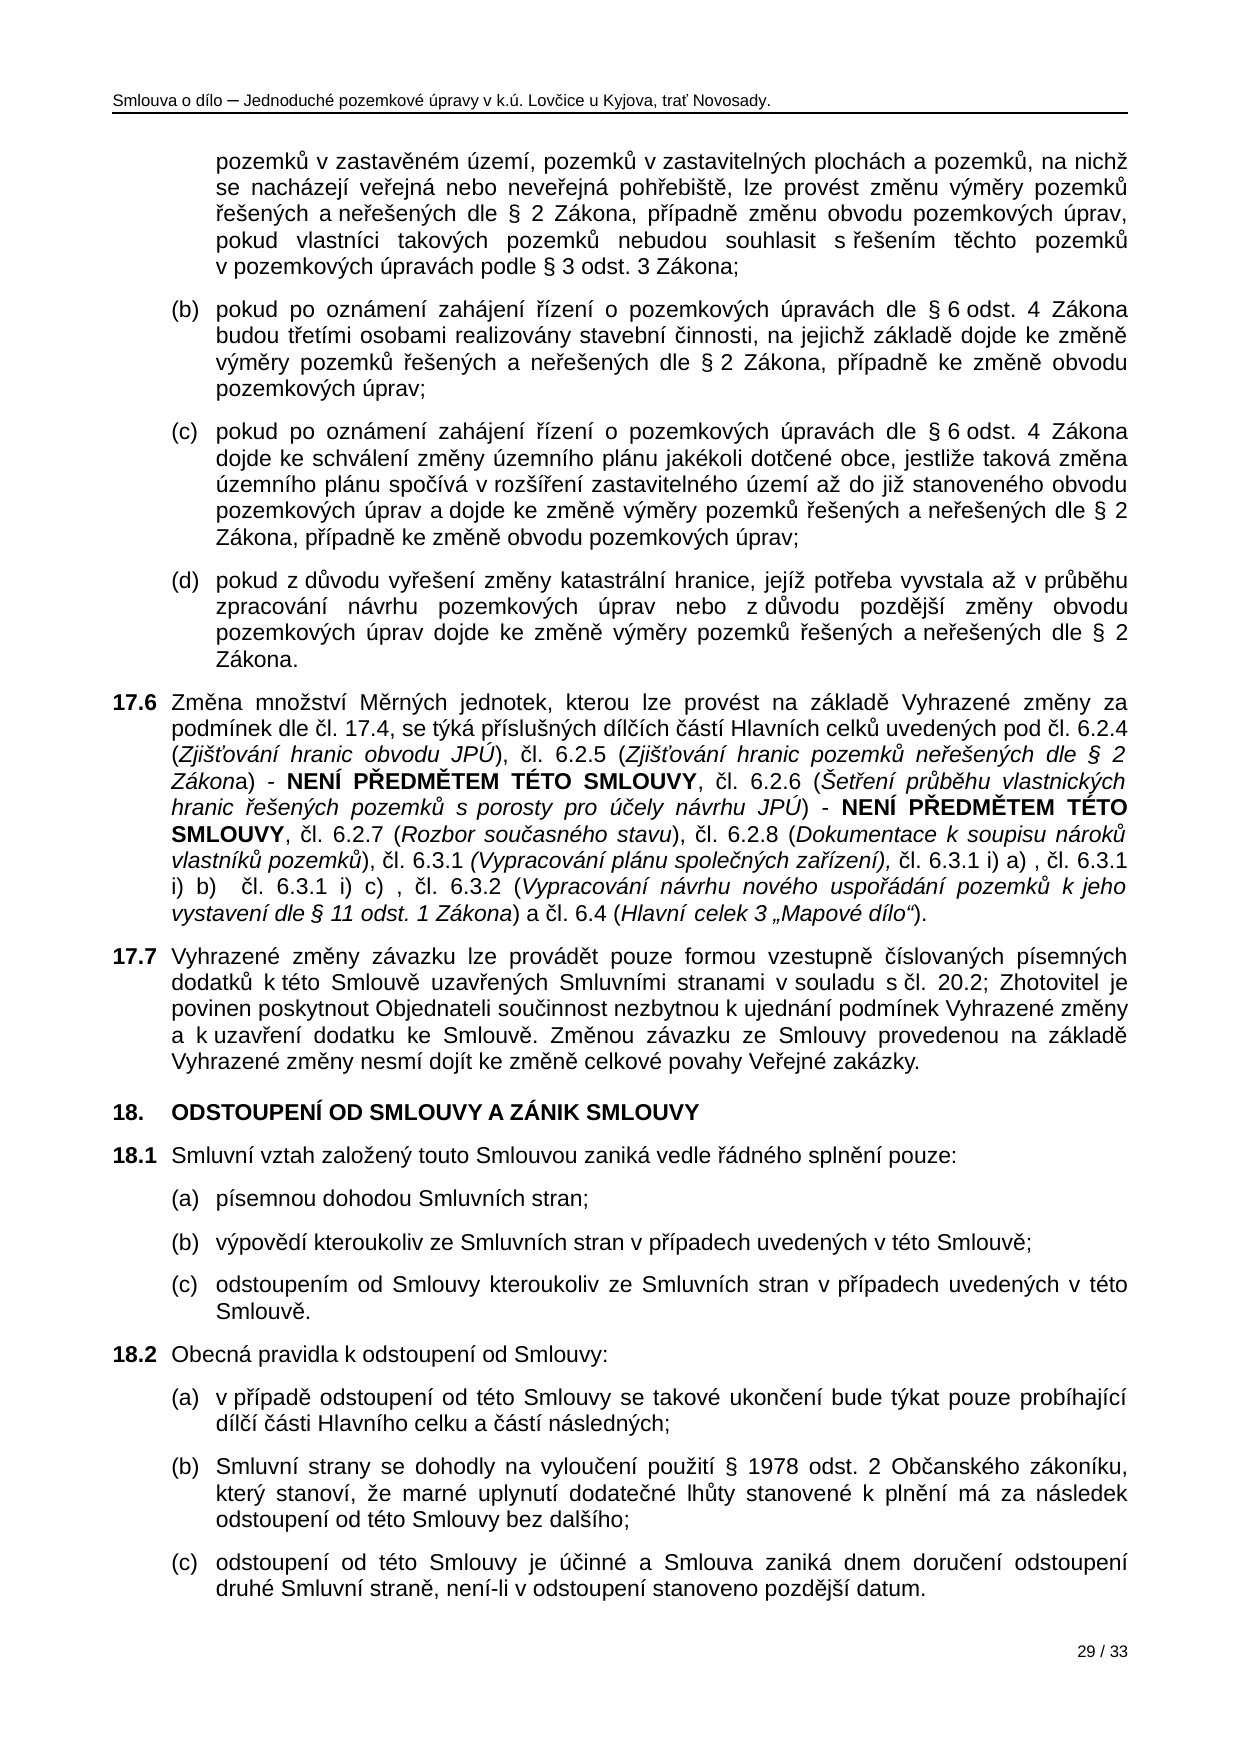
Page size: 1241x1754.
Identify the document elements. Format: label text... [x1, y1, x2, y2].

text Smluvní vztah založený touto Smlouvou zaniká vedle řádného splnění pouze: [112, 1142, 1128, 1169]
list pokud po oznámení zahájení řízení o pozemkových úpravách dle § 6 odst. 4 Zákona budou třetími osobami realizovány stavební činnosti, na jejichž základě dojde ke změně výměry pozemků řešených a neřešených dle § 2 Zákona, případně ke změně obvodu pozemkových úprav; [171, 296, 1128, 402]
text Obecná pravidla k odstoupení od Smlouvy: [112, 1341, 1128, 1367]
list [171, 148, 1128, 279]
list pokud po oznámení zahájení řízení o pozemkových úpravách dle § 6 odst. 4 Zákona dojde ke schválení změny územního plánu jakékoli dotčené obce, jestliže taková změna územního plánu spočívá v rozšíření zastavitelného území až do již stanoveného obvodu pozemkových úprav a dojde ke změně výměry pozemků řešených a neřešených dle § 2 Zákona, případně ke změně obvodu pozemkových úprav; [171, 418, 1128, 550]
text odstoupení od této Smlouvy je účinné a Smlouva zaniká dnem doručení odstoupení druhé Smluvní straně, není-li v odstoupení stanoveno pozdější datum. [171, 1549, 1128, 1602]
text ODSTOUPENÍ OD SMLOUVY a zánik smlouvy [112, 1099, 1128, 1126]
text Smluvní strany se dohodly na vyloučení použití § 1978 odst. 2 Občanského zákoníku, který stanoví, že marné uplynutí dodatečné lhůty stanovené k plnění má za následek odstoupení od této Smlouvy bez dalšího; [171, 1453, 1128, 1532]
text odstoupením od Smlouvy kteroukoliv ze Smluvních stran v případech uvedených v této Smlouvě. [171, 1271, 1128, 1324]
list písemnou dohodou Smluvních stran; [171, 1185, 1128, 1212]
text Vyhrazené změny závazku lze provádět pouze formou vzestupně číslovaných písemných dodatků k této Smlouvě uzavřených Smluvními stranami v souladu s čl. 20.2; Zhotovitel je povinen poskytnout Objednateli součinnost nezbytnou k ujednání podmínek Vyhrazené změny a k uzavření dodatku ke Smlouvě. Změnou závazku ze Smlouvy provedenou na základě Vyhrazené změny nesmí dojít ke změně celkové povahy Veřejné zakázky. [112, 943, 1128, 1074]
list pokud z důvodu vyřešení změny katastrální hranice, jejíž potřeba vyvstala až v průběhu zpracování návrhu pozemkových úprav nebo z důvodu pozdější změny obvodu pozemkových úprav dojde ke změně výměry pozemků řešených a neřešených dle § 2 Zákona. [171, 567, 1128, 672]
text výpovědí kteroukoliv ze Smluvních stran v případech uvedených v této Smlouvě; [171, 1228, 1128, 1255]
text Změna množství Měrných jednotek, kterou lze provést na základě Vyhrazené změny za podmínek dle čl. 17.4, se týká příslušných dílčích částí Hlavních celků uvedených pod čl. 6.2.4 (Zjišťování hranic obvodu JPÚ), čl. 6.2.5 (Zjišťování hranic pozemků neřešených dle § 2 Zákona) - NENÍ PŘEDMĚTEM TÉTO SMLOUVY, čl. 6.2.6 (Šetření průběhu vlastnických hranic řešených pozemků s porosty pro účely návrhu JPÚ) - NENÍ PŘEDMĚTEM TÉTO SMLOUVY, čl. 6.2.7 (Rozbor současného stavu), čl. 6.2.8 (Dokumentace k soupisu nároků vlastníků pozemků), čl. 6.3.1 (Vypracování plánu společných zařízení), čl. 6.3.1 i) a) , čl. 6.3.1 i) b) čl. 6.3.1 i) c) , čl. 6.3.2 (Vypracování návrhu nového uspořádání pozemků k jeho vystavení dle § 11 odst. 1 Zákona) a čl. 6.4 (Hlavní celek 3 „Mapové dílo“). [112, 689, 1128, 926]
list v případě odstoupení od této Smlouvy se takové ukončení bude týkat pouze probíhající dílčí části Hlavního celku a částí následných; [171, 1384, 1128, 1437]
